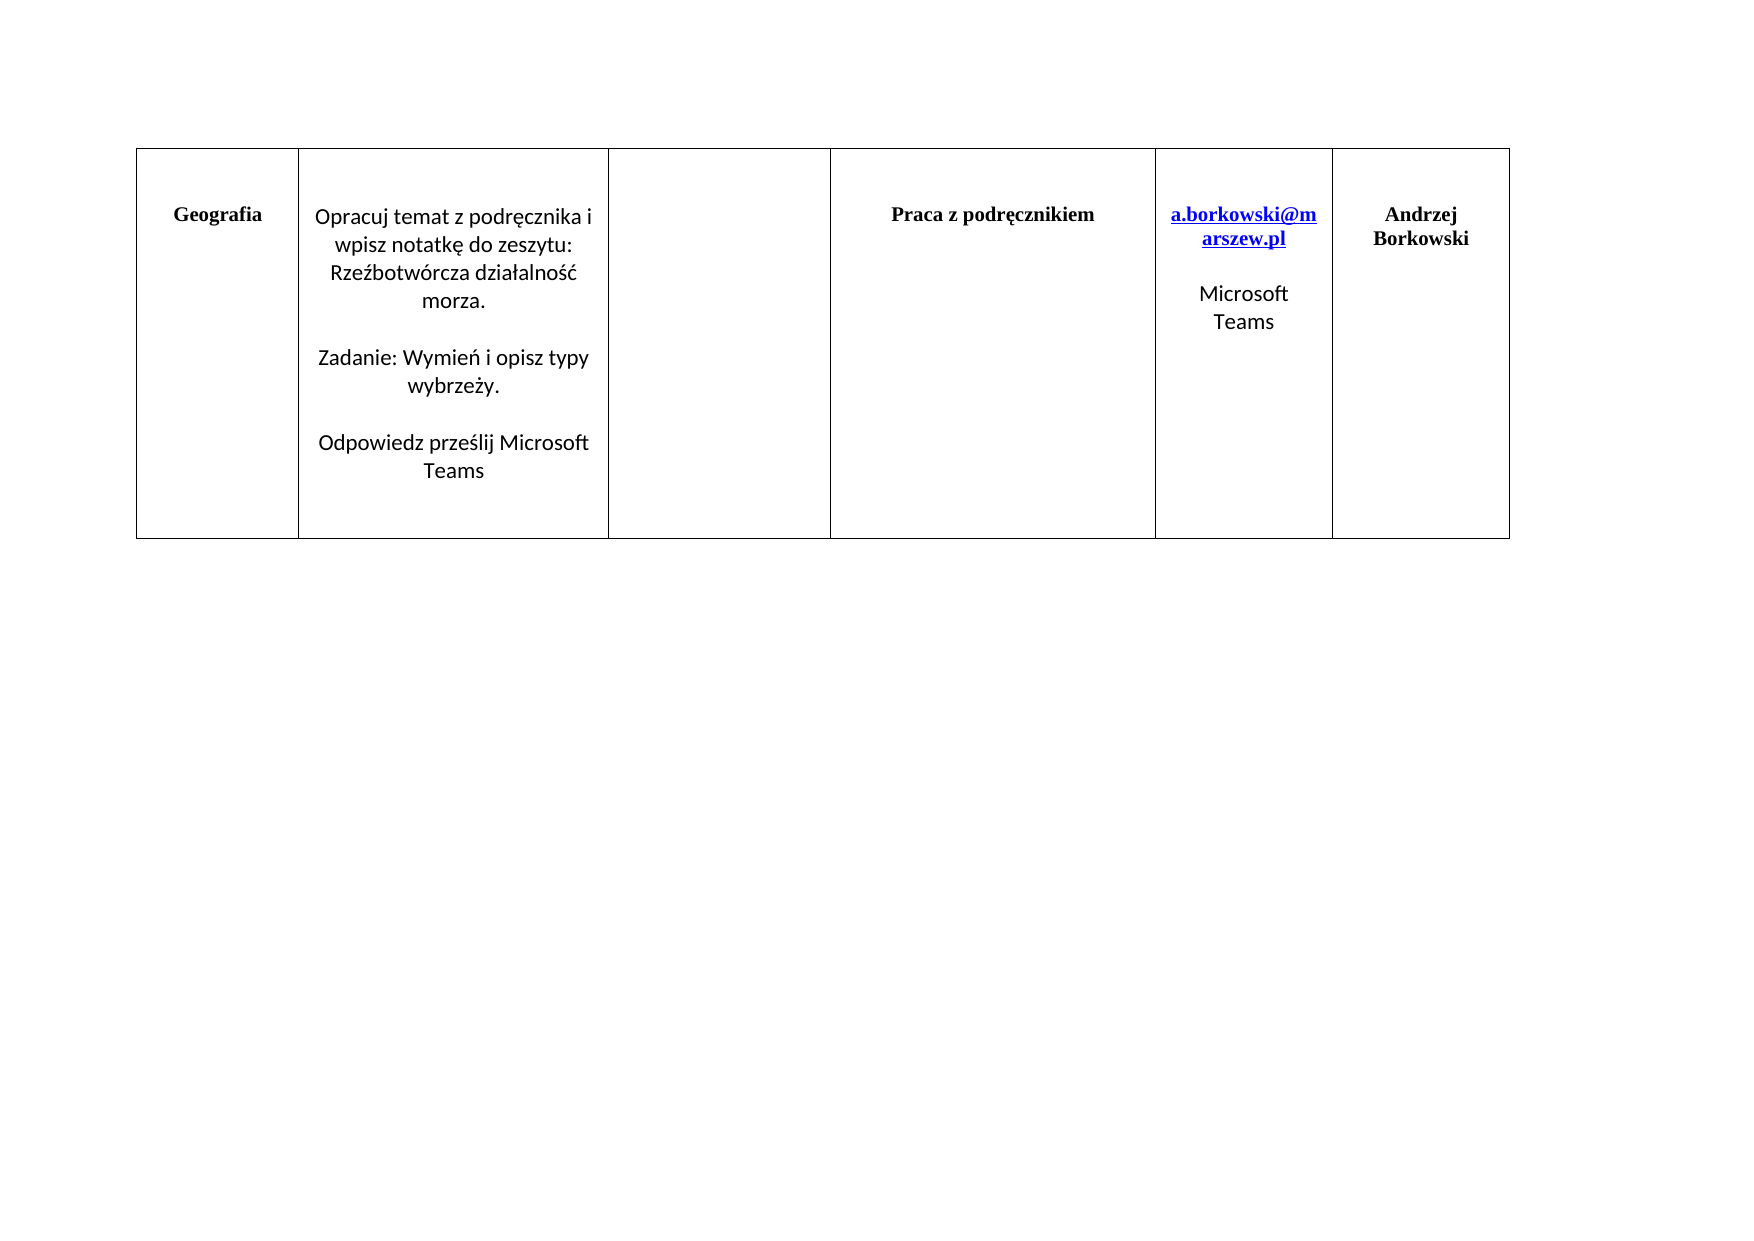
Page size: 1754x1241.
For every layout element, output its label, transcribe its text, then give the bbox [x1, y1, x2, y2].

table_cell Geografia [137, 149, 298, 538]
table_cell Andrzej Borkowski [1333, 149, 1509, 538]
table_cell [609, 149, 830, 538]
table_cell Praca z podręcznikiem [831, 149, 1155, 538]
table_cell Opracuj temat z podręcznika i wpisz notatkę do zeszytu: Rzeźbotwórcza działalność morza. Zadanie: Wymień i opisz typy wybrzeży. Odpowiedz prześlij Microsoft Teams [299, 149, 608, 538]
table_cell a.borkowski@marszew.pl Microsoft Teams [1156, 149, 1332, 538]
